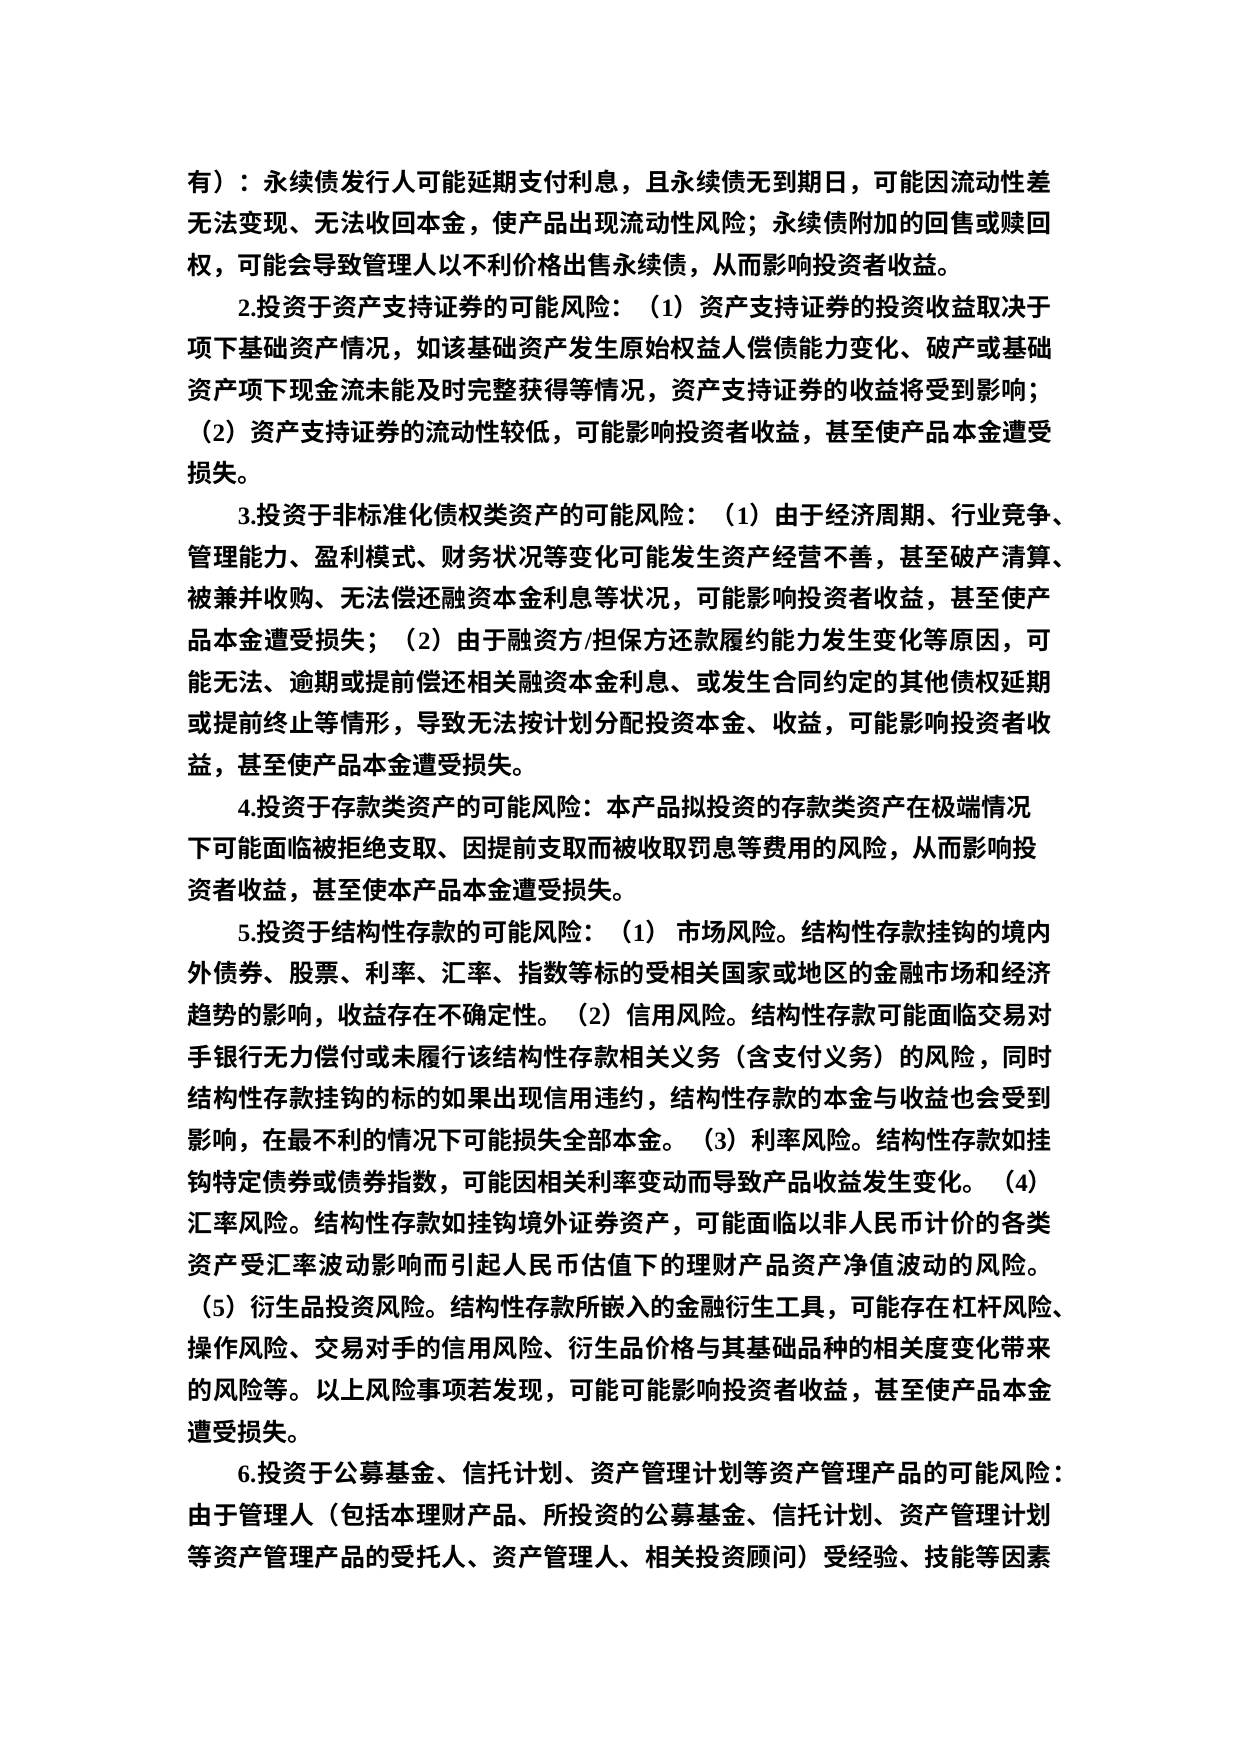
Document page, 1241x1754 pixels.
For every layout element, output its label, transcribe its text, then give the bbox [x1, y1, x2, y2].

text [187, 162, 1053, 282]
text 5.投资于结构性存款的可能风险：（1） 市场风险。结构性存款挂钩的境内外债券、股票、利率、汇率、指数等标的受相关国家或地区的金融市场和经济趋势的影响，收益存在不确定性。（2）信用风险。结构性存款可能面临交易对手银行无力偿付或未履行该结构性存款相关义务（含支付义务）的风险，同时结构性存款挂钩的标的如果出现信用违约，结构性存款的本金与收益也会受到影响，在最不利的情况下可能损失全部本金。（3）利率风险。结构性存款如挂钩特定债券或债券指数，可能因相关利率变动而导致产品收益发生变化。（4）汇率风险。结构性存款如挂钩境外证券资产，可能面临以非人民币计价的各类资产受汇率波动影响而引起人民币估值下的理财产品资产净值波动的风险。（5）衍生品投资风险。结构性存款所嵌入的金融衍生工具，可能存在杠杆风险、操作风险、交易对手的信用风险、衍生品价格与其基础品种的相关度变化带来的风险等。以上风险事项若发现，可能可能影响投资者收益，甚至使产品本金遭受损失。 [187, 912, 1053, 1448]
text 2.投资于资产支持证券的可能风险：（1）资产支持证券的投资收益取决于项下基础资产情况，如该基础资产发生原始权益人偿债能力变化、破产或基础资产项下现金流未能及时完整获得等情况，资产支持证券的收益将受到影响；（2）资产支持证券的流动性较低，可能影响投资者收益，甚至使产品本金遭受损失。 [187, 287, 1053, 490]
text 4.投资于存款类资产的可能风险：本产品拟投资的存款类资产在极端情况下可能面临被拒绝支取、因提前支取而被收取罚息等费用的风险，从而影响投资者收益，甚至使本产品本金遭受损失。 [187, 787, 1053, 907]
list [187, 1454, 1053, 1573]
text 3.投资于非标准化债权类资产的可能风险：（1）由于经济周期、行业竞争、管理能力、盈利模式、财务状况等变化可能发生资产经营不善，甚至破产清算、被兼并收购、无法偿还融资本金利息等状况，可能影响投资者收益，甚至使产品本金遭受损失；（2）由于融资方/担保方还款履约能力发生变化等原因，可能无法、逾期或提前偿还相关融资本金利息、或发生合同约定的其他债权延期或提前终止等情形，导致无法按计划分配投资本金、收益，可能影响投资者收益，甚至使产品本金遭受损失。 [187, 495, 1053, 782]
